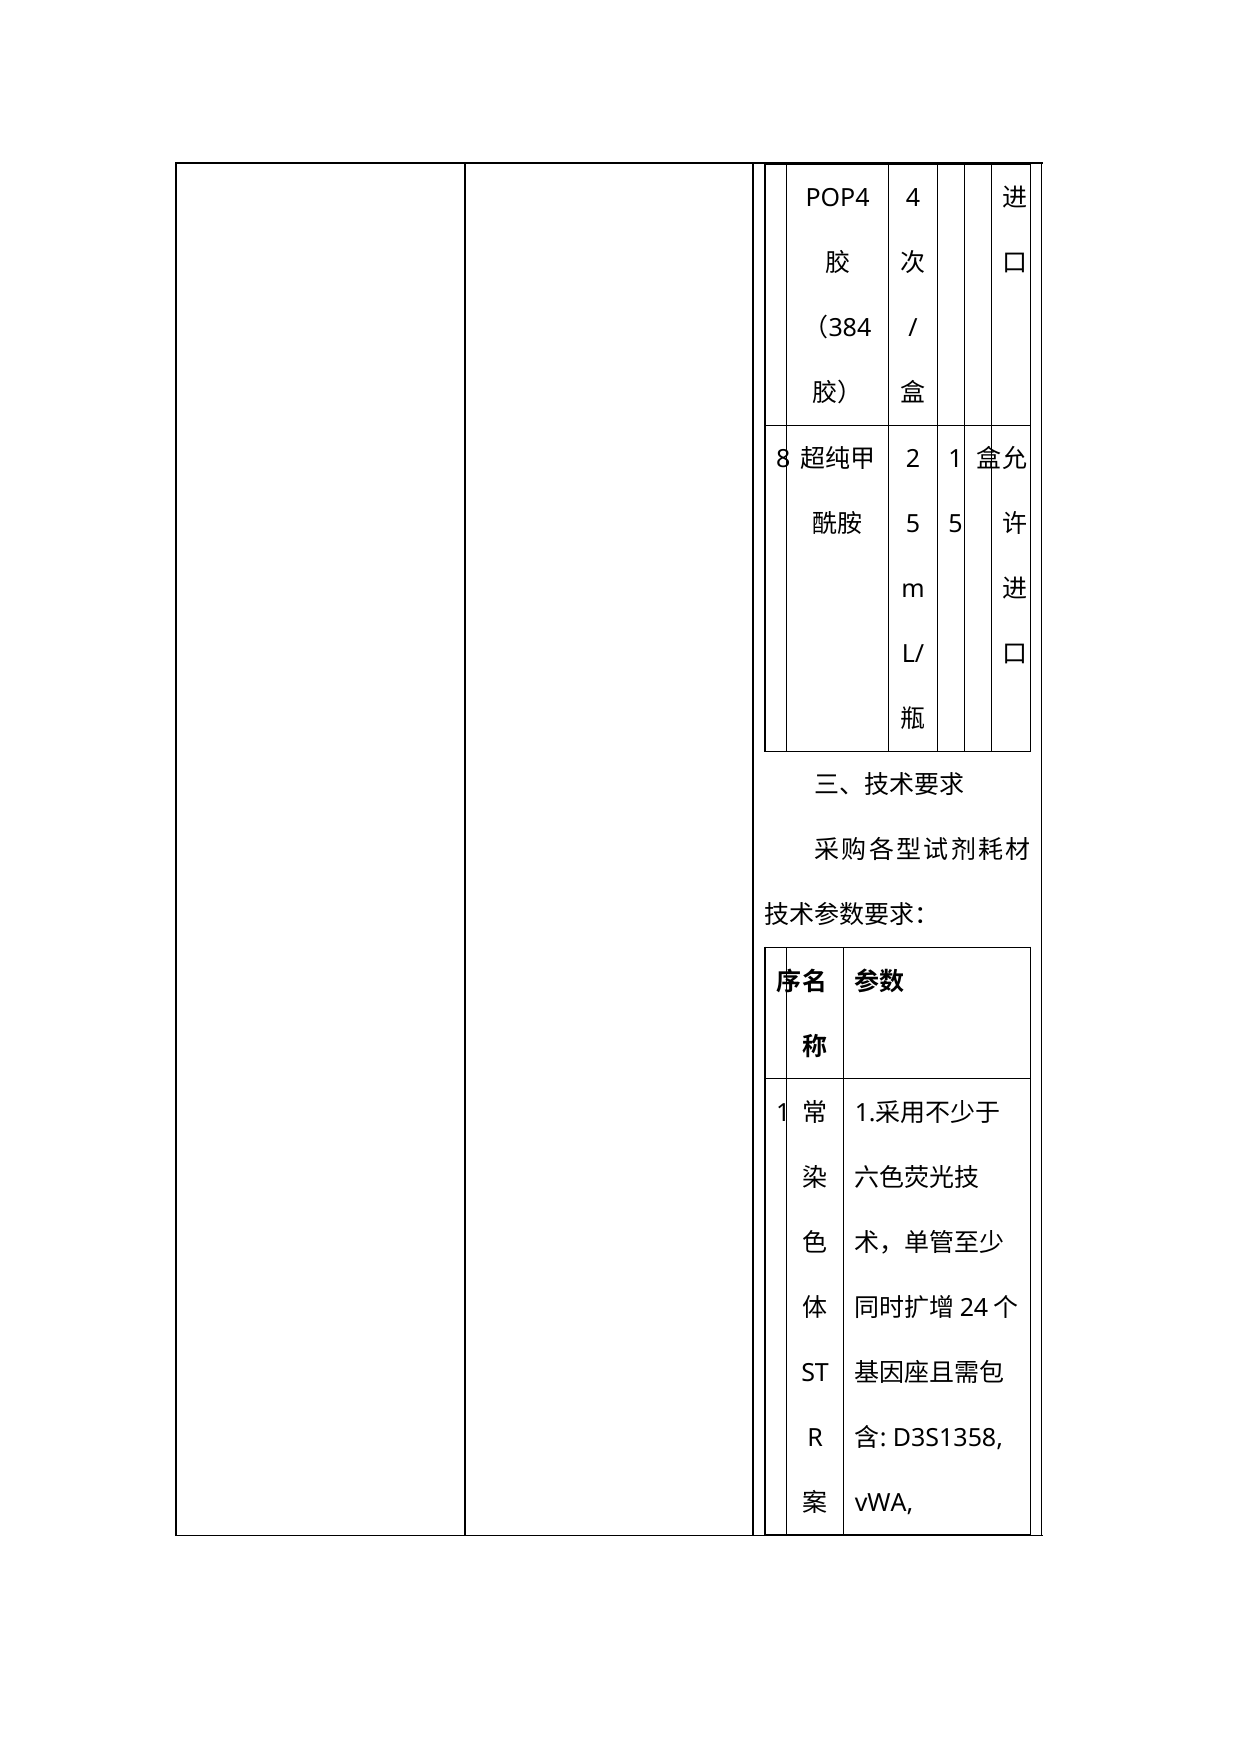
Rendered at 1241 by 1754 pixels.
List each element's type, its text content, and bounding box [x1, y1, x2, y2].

table_cell 1 [466, 164, 752, 1535]
table_cell 一、项目概况 本项目拟为陕西省西安市公安交通司法鉴定中心采购一批设备试剂耗材，以满足日常检验鉴定工作要求。 二、采购内容 三、技术要求 采购各型试剂耗材技术参数要求： [754, 164, 1041, 1535]
table_cell [177, 164, 464, 1535]
